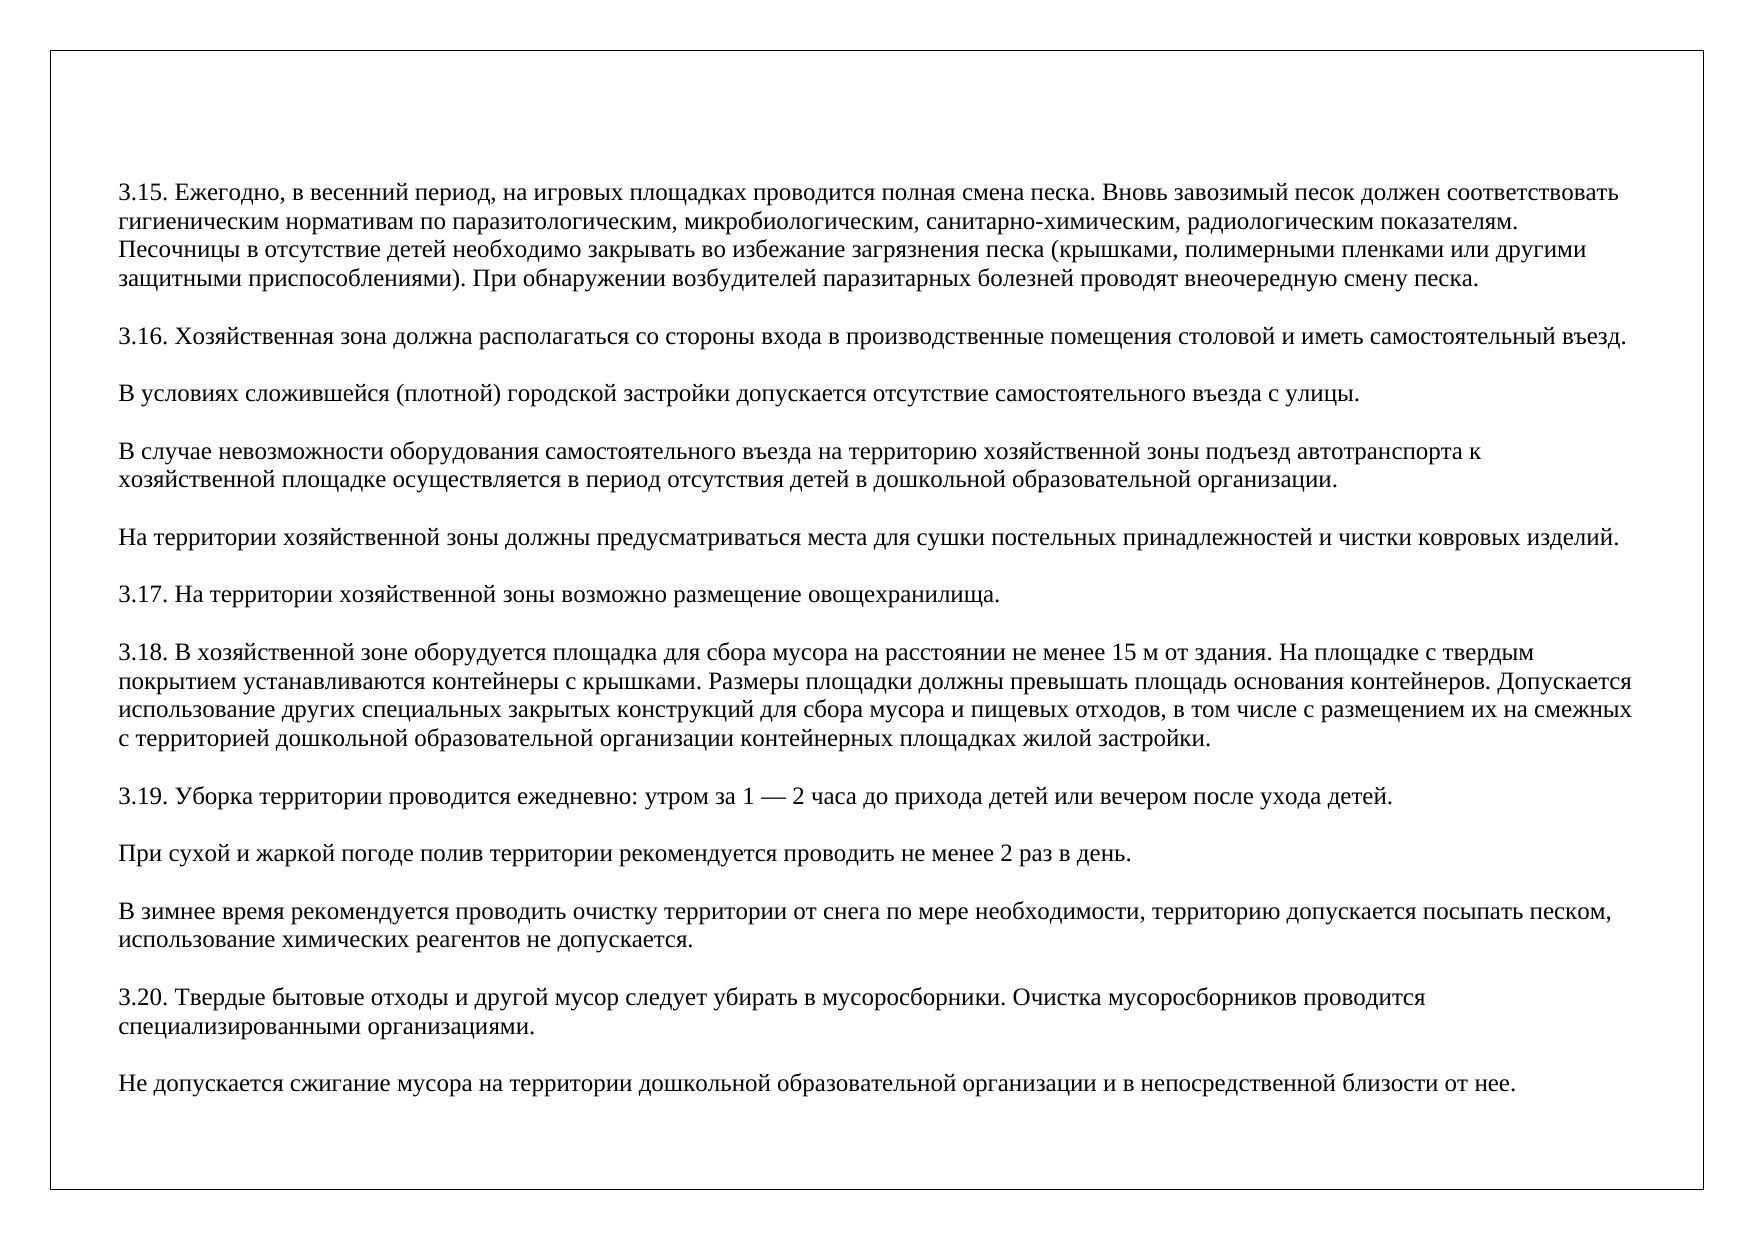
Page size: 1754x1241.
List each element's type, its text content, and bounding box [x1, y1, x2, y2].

text В условиях сложившейся (плотной) городской застройки допускается отсутствие самостоятельного въезда с улицы. [118, 378, 1636, 407]
text 3.19. Уборка территории проводится ежедневно: утром за 1 — 2 часа до прихода детей или вечером после ухода детей. [118, 781, 1636, 809]
text Не допускается сжигание мусора на территории дошкольной образовательной организации и в непосредственной близости от нее. [118, 1068, 1636, 1097]
text На территории хозяйственной зоны должны предусматриваться места для сушки постельных принадлежностей и чистки ковровых изделий. [118, 522, 1636, 551]
text В зимнее время рекомендуется проводить очистку территории от снега по мере необходимости, территорию допускается посыпать песком, использование химических реагентов не допускается. [118, 896, 1636, 953]
text 3.15. Ежегодно, в весенний период, на игровых площадках проводится полная смена песка. Вновь завозимый песок должен соответствовать гигиеническим нормативам по паразитологическим, микробиологическим, санитарно-химическим, радиологическим показателям. Песочницы в отсутствие детей необходимо закрывать во избежание загрязнения песка (крышками, полимерными пленками или другими защитными приспособлениями). При обнаружении возбудителей паразитарных болезней проводят внеочередную смену песка. [118, 177, 1636, 292]
text 3.20. Твердые бытовые отходы и другой мусор следует убирать в мусоросборники. Очистка мусоросборников проводится специализированными организациями. [118, 982, 1636, 1039]
text В случае невозможности оборудования самостоятельного въезда на территорию хозяйственной зоны подъезд автотранспорта к хозяйственной площадке осуществляется в период отсутствия детей в дошкольной образовательной организации. [118, 436, 1636, 493]
text 3.17. На территории хозяйственной зоны возможно размещение овощехранилища. [118, 579, 1636, 608]
text При сухой и жаркой погоде полив территории рекомендуется проводить не менее 2 раз в день. [118, 838, 1636, 867]
text 3.16. Хозяйственная зона должна располагаться со стороны входа в производственные помещения столовой и иметь самостоятельный въезд. [118, 321, 1636, 349]
text 3.18. В хозяйственной зоне оборудуется площадка для сбора мусора на расстоянии не менее 15 м от здания. На площадке с твердым покрытием устанавливаются контейнеры с крышками. Размеры площадки должны превышать площадь основания контейнеров. Допускается использование других специальных закрытых конструкций для сбора мусора и пищевых отходов, в том числе с размещением их на смежных с территорией дошкольной образовательной организации контейнерных площадках жилой застройки. [118, 637, 1636, 752]
